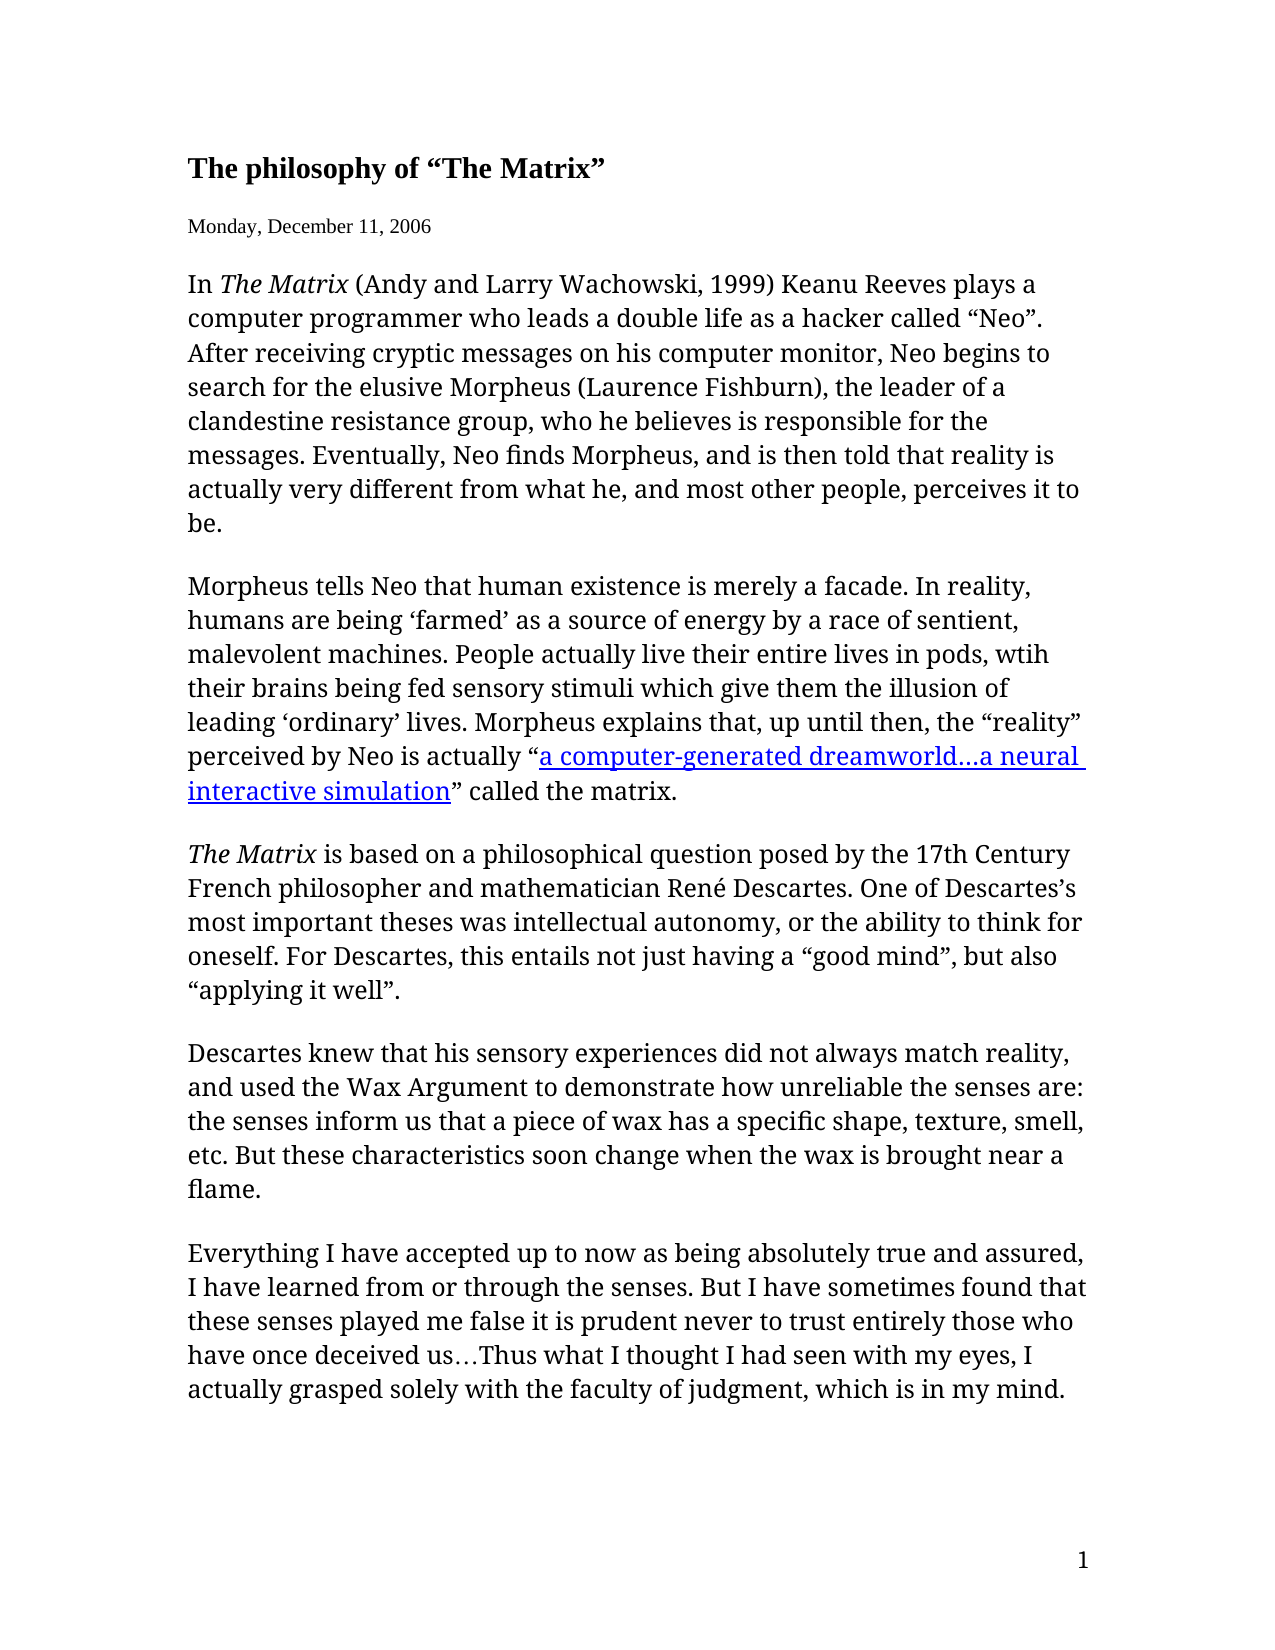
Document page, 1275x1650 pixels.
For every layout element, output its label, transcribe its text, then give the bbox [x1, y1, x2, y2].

text Descartes knew that his sensory experiences did not always match reality, and used the Wax Argument to demonstrate how unreliable the senses are: the senses inform us that a piece of wax has a specific shape, texture, smell, etc. But these characteristics soon change when the wax is brought near a flame. [187, 1036, 1087, 1206]
text In The Matrix (Andy and Larry Wachowski, 1999) Keanu Reeves plays a computer programmer who leads a double life as a hacker called “Neo”. After receiving cryptic messages on his computer monitor, Neo begins to search for the elusive Morpheus (Laurence Fishburn), the leader of a clandestine resistance group, who he believes is responsible for the messages. Eventually, Neo finds Morpheus, and is then told that reality is actually very different from what he, and most other people, perceives it to be. [187, 267, 1087, 539]
text Monday, December 11, 2006 [187, 214, 1087, 238]
text The Matrix is based on a philosophical question posed by the 17th Century French philosopher and mathematician René Descartes. One of Descartes’s most important theses was intellectual autonomy, or the ability to think for oneself. For Descartes, this entails not just having a “good mind”, but also “applying it well”. [187, 836, 1087, 1007]
text The philosophy of “The Matrix” [187, 150, 1087, 185]
text Everything I have accepted up to now as being absolutely true and assured, I have learned from or through the senses. But I have sometimes found that these senses played me false it is prudent never to trust entirely those who have once deceived us…Thus what I thought I had seen with my eyes, I actually grasped solely with the faculty of judgment, which is in my mind. [187, 1235, 1087, 1406]
text Morpheus tells Neo that human existence is merely a facade. In reality, humans are being ‘farmed’ as a source of energy by a race of sentient, malevolent machines. People actually live their entire lives in pods, wtih their brains being fed sensory stimuli which give them the illusion of leading ‘ordinary’ lives. Morpheus explains that, up until then, the “reality” perceived by Neo is actually “a computer-generated dreamworld…a neural interactive simulation” called the matrix. [187, 569, 1087, 807]
